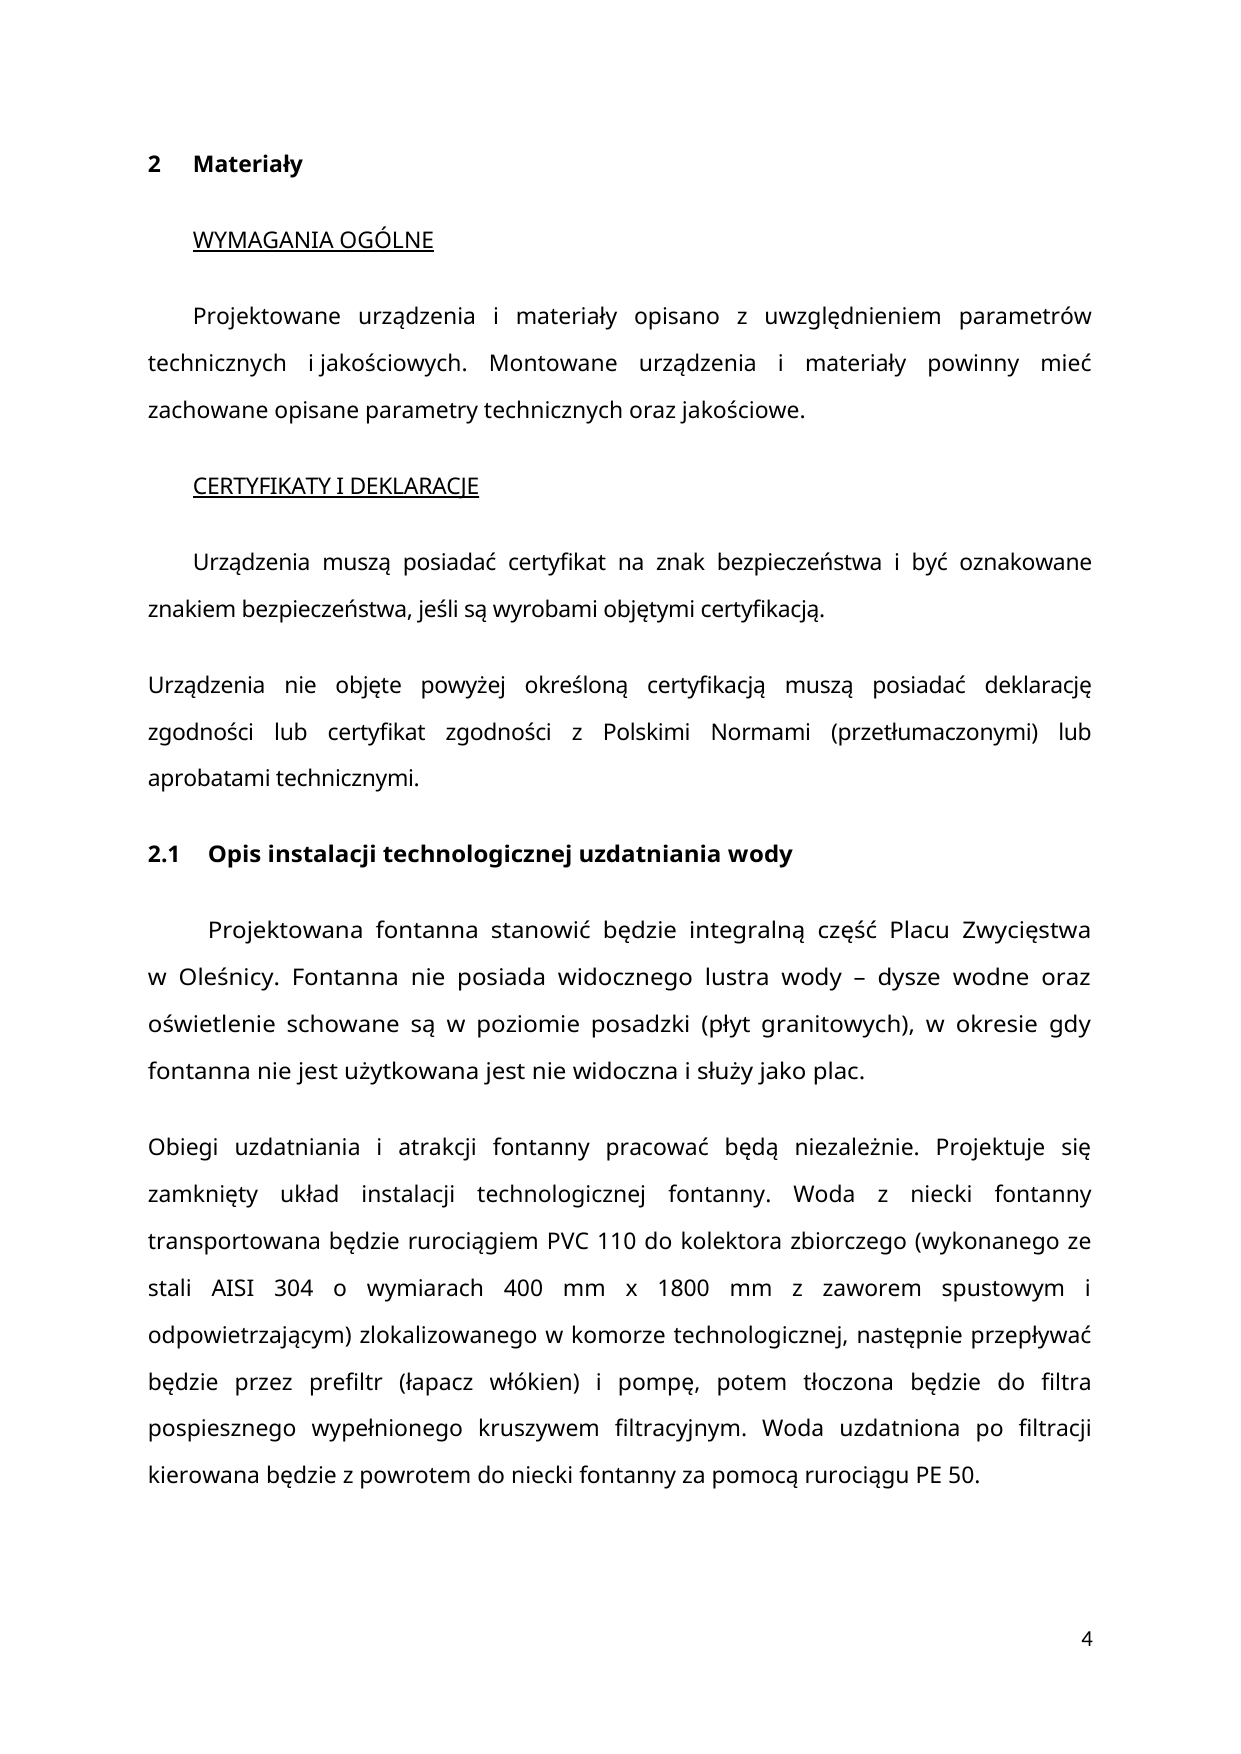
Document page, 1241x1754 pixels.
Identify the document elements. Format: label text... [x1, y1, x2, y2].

text CERTYFIKATY I DEKLARACJE [148, 469, 1092, 501]
text Obiegi uzdatniania i atrakcji fontanny pracować będą niezależnie. Projektuje się zamknięty układ instalacji technologicznej fontanny. Woda z niecki fontanny transportowana będzie rurociągiem PVC 110 do kolektora zbiorczego (wykonanego ze stali AISI 304 o wymiarach 400 mm x 1800 mm z zaworem spustowym i odpowietrzającym) zlokalizowanego w komorze technologicznej, następnie przepływać będzie przez prefiltr (łapacz włókien) i pompę, potem tłoczona będzie do filtra pospiesznego wypełnionego kruszywem filtracyjnym. Woda uzdatniona po filtracji kierowana będzie z powrotem do niecki fontanny za pomocą rurociągu PE 50. [148, 1131, 1092, 1490]
text Urządzenia muszą posiadać certyfikat na znak bezpieczeństwa i być oznakowane znakiem bezpieczeństwa, jeśli są wyrobami objętymi certyfikacją. [148, 546, 1092, 624]
text Projektowane urządzenia i materiały opisano z uwzględnieniem parametrów technicznych i jakościowych. Montowane urządzenia i materiały powinny mieć zachowane opisane parametry technicznych oraz jakościowe. [148, 300, 1092, 425]
text Urządzenia nie objęte powyżej określoną certyfikacją muszą posiadać deklarację zgodności lub certyfikat zgodności z Polskimi Normami (przetłumaczonymi) lub aprobatami technicznymi. [148, 668, 1092, 793]
subtitle Materiały [148, 148, 1092, 179]
subtitle Opis instalacji technologicznej uzdatniania wody [148, 838, 1092, 869]
text Projektowana fontanna stanowić będzie integralną część Placu Zwycięstwa w Oleśnicy. Fontanna nie posiada widocznego lustra wody – dysze wodne oraz oświetlenie schowane są w poziomie posadzki (płyt granitowych), w okresie gdy fontanna nie jest użytkowana jest nie widoczna i służy jako plac. [148, 914, 1092, 1086]
text WYMAGANIA OGÓLNE [148, 224, 1092, 255]
